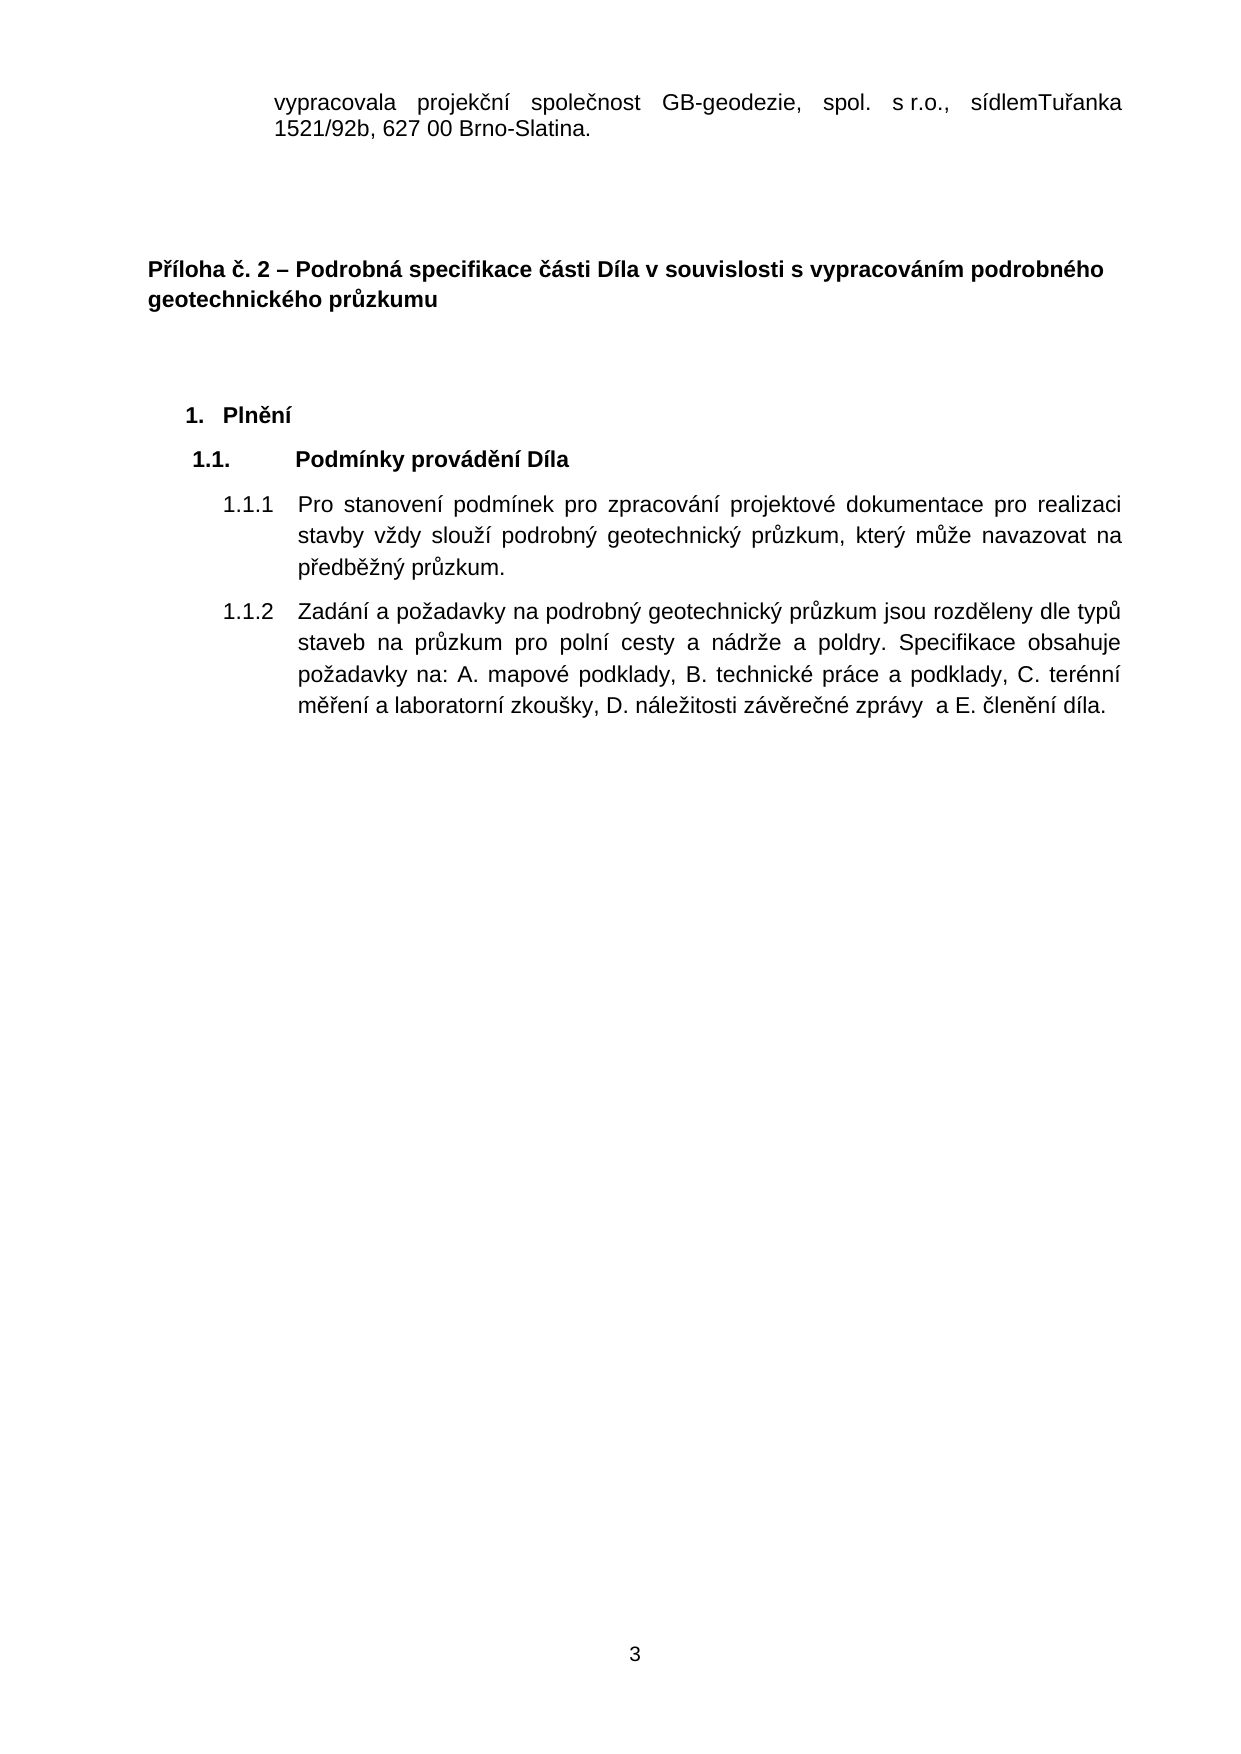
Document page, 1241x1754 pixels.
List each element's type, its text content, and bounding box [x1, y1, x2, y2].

subtitle Příloha č. 2 – Podrobná specifikace části Díla v souvislosti s vypracováním podrobného geotechnického průzkumu [148, 254, 1122, 313]
list Plnění [185, 402, 1122, 429]
list Zadání a požadavky na podrobný geotechnický průzkum jsou rozděleny dle typů staveb na průzkum pro polní cesty a nádrže a poldry. Specifikace obsahuje požadavky na: A. mapové podklady, B. technické práce a podklady, C. terénní měření a laboratorní zkoušky, D. náležitosti závěrečné zprávy a E. členění díla. [223, 598, 1122, 719]
list Pro stanovení podmínek pro zpracování projektové dokumentace pro realizaci stavby vždy slouží podrobný geotechnický průzkum, který může navazovat na předběžný průzkum. [223, 491, 1122, 580]
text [274, 89, 1122, 141]
list Podmínky provádění Díla [192, 446, 1122, 473]
